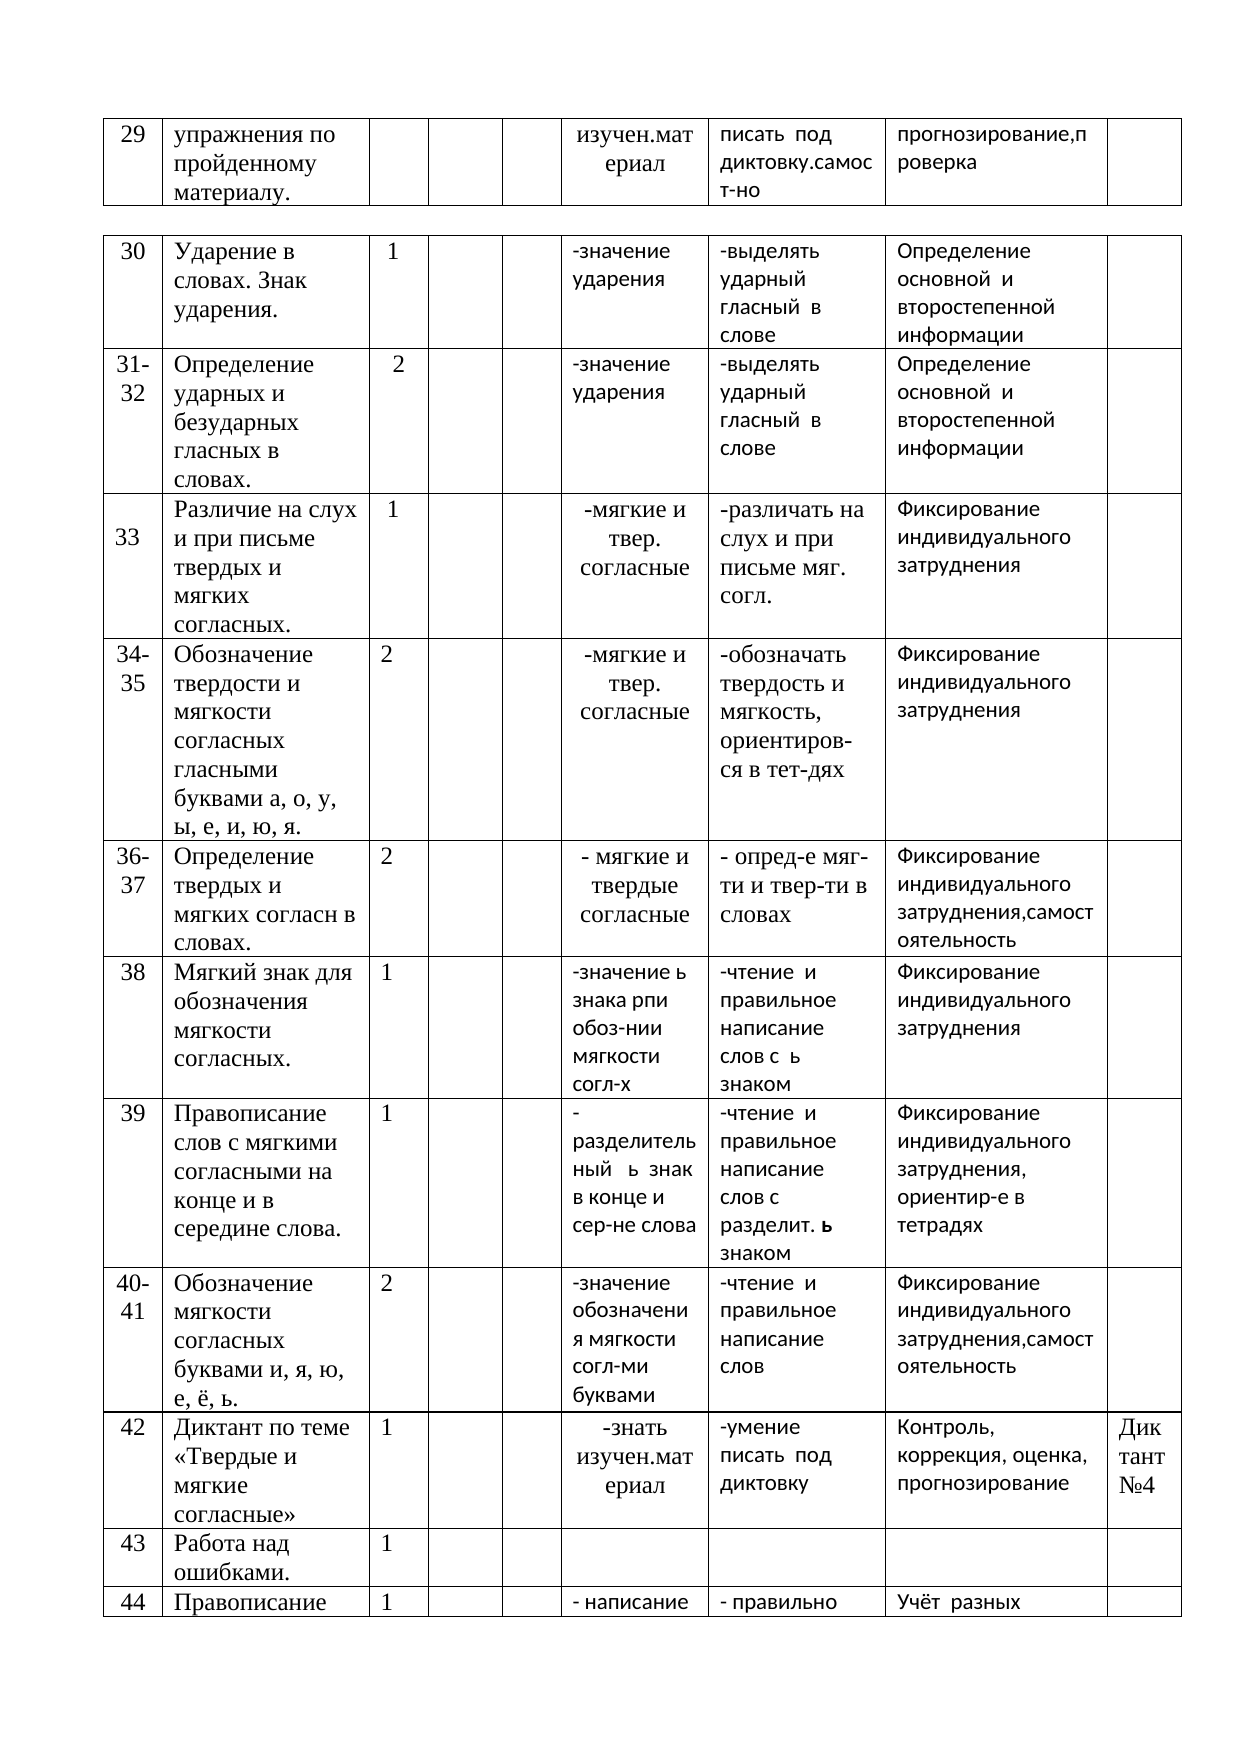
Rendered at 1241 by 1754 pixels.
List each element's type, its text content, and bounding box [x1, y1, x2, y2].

table_cell Определение ударных и безударных гласных в словах. [163, 349, 369, 493]
table_header 1 [370, 236, 428, 348]
table_cell [1108, 494, 1181, 638]
table_header [503, 236, 561, 348]
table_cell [886, 119, 1107, 205]
table_header -значение ударения [562, 236, 708, 348]
table_cell -выделять ударный гласный в слове [709, 349, 885, 493]
table_cell Фиксирование индивидуального затруднения [886, 494, 1107, 638]
table_cell 2 [370, 349, 428, 493]
table_cell 28-29 [104, 119, 162, 205]
table_cell [429, 1099, 502, 1267]
table_cell Мягкий знак для обозначения мягкости согласных. [163, 957, 369, 1097]
table_cell [886, 1529, 1107, 1586]
table_cell 1 [370, 494, 428, 638]
table_cell [503, 957, 561, 1097]
table_cell 2 [370, 1268, 428, 1411]
table_cell [1108, 639, 1181, 840]
table_cell Правописание жи-ши. [163, 1587, 369, 1616]
table_cell [1108, 119, 1181, 205]
table_cell -чтение и правильное написание слов с разделит. ь знаком [709, 1099, 885, 1267]
table_cell Правописание слов с мягкими согласными на конце и в середине слова. [163, 1099, 369, 1267]
table_cell [429, 494, 502, 638]
table_header Ударение в словах. Знак ударения. [163, 236, 369, 348]
table_cell 33 [104, 494, 162, 638]
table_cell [562, 119, 708, 205]
table_header [1108, 236, 1181, 348]
table_cell [503, 1099, 561, 1267]
table_cell [429, 639, 502, 840]
table_cell -умение писать под диктовку [709, 1413, 885, 1527]
table_cell 2 [370, 639, 428, 840]
table_cell [1108, 1529, 1181, 1586]
table_cell 43 [104, 1529, 162, 1586]
table_cell 1 [370, 1413, 428, 1527]
table_cell [429, 1413, 502, 1527]
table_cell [709, 119, 885, 205]
table_cell -значение ь знака рпи обоз-нии мягкости согл-х [562, 957, 708, 1097]
table_cell -значение ударения [562, 349, 708, 493]
table_cell Обозначение мягкости согласных буквами и, я, ю, е, ё, ь. [163, 1268, 369, 1411]
table_cell [1108, 1099, 1181, 1267]
table_cell Учёт разных мнений [886, 1587, 1107, 1616]
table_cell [163, 119, 369, 205]
table_cell [503, 119, 561, 205]
table_cell 42 [104, 1413, 162, 1527]
table_cell 1 [370, 957, 428, 1097]
table_cell [429, 349, 502, 493]
table_cell 34-35 [104, 639, 162, 840]
table_header [429, 236, 502, 348]
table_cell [709, 1587, 885, 1616]
table_cell [429, 119, 502, 205]
table_cell Фиксирование индивидуального затруднения [886, 639, 1107, 840]
table_cell -чтение и правильное написание слов с ь знаком [709, 957, 885, 1097]
table_cell [503, 841, 561, 956]
table_cell Контроль, коррекция, оценка, прогнозирование [886, 1413, 1107, 1527]
table_cell [429, 841, 502, 956]
table_cell [503, 494, 561, 638]
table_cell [562, 1587, 708, 1616]
table_cell 1 [370, 1099, 428, 1267]
table_cell 1 [370, 1529, 428, 1586]
table_cell Работа над ошибками. [163, 1529, 369, 1586]
table_cell -мягкие и твер. согласные [562, 494, 708, 638]
table_cell 31-32 [104, 349, 162, 493]
table_cell [1108, 957, 1181, 1097]
table_header Определение основной и второстепенной информации [886, 236, 1107, 348]
table_cell Обозначение твердости и мягкости согласных гласными буквами а, о, у, ы, е, и, ю, я. [163, 639, 369, 840]
table_cell 44 [104, 1587, 162, 1616]
table_cell [429, 1268, 502, 1411]
table_cell Фиксирование индивидуального затруднения,самостоятельность [886, 841, 1107, 956]
table_cell -значение обозначения мягкости согл-ми буквами [562, 1268, 708, 1411]
table_cell - опред-е мяг-ти и твер-ти в словах [709, 841, 885, 956]
table_cell [1108, 349, 1181, 493]
table_cell [562, 1529, 708, 1586]
table_cell [503, 639, 561, 840]
table_cell -обозначать твердость и мягкость, ориентиров-ся в тет-дях [709, 639, 885, 840]
table_cell [1108, 1268, 1181, 1411]
table_cell -различать на слух и при письме мяг. согл. [709, 494, 885, 638]
table_cell Фиксирование индивидуального затруднения, ориентир-е в тетрадях [886, 1099, 1107, 1267]
table_cell Диктант по теме «Твердые и мягкие согласные» [163, 1413, 369, 1527]
table_header -выделять ударный гласный в слове [709, 236, 885, 348]
table_cell [503, 1587, 561, 1616]
table_cell - мягкие и твердые согласные [562, 841, 708, 956]
table_cell 38 [104, 957, 162, 1097]
table_cell 39 [104, 1099, 162, 1267]
table_cell 1 [370, 1587, 428, 1616]
table_cell [503, 349, 561, 493]
table_cell 40-41 [104, 1268, 162, 1411]
table_cell [503, 1413, 561, 1527]
table_cell [429, 1587, 502, 1616]
table_cell -разделительный ь знак в конце и сер-не слова [562, 1099, 708, 1267]
table_cell [1108, 841, 1181, 956]
table_cell Фиксирование индивидуального затруднения [886, 957, 1107, 1097]
table_header 30 [104, 236, 162, 348]
table_cell [429, 957, 502, 1097]
table_cell [503, 1529, 561, 1586]
table_cell 2 [370, 841, 428, 956]
table_cell -чтение и правильное написание слов [709, 1268, 885, 1411]
table_cell Определение твердых и мягких согласн в словах. [163, 841, 369, 956]
table_cell 2 [370, 119, 428, 205]
table_cell [1108, 1587, 1181, 1616]
table_cell 36-37 [104, 841, 162, 956]
table_cell Различие на слух и при письме твердых и мягких согласных. [163, 494, 369, 638]
table_cell [709, 1529, 885, 1586]
table_cell [503, 1268, 561, 1411]
table_cell Диктант№4 [1108, 1413, 1181, 1527]
table_cell Определение основной и второстепенной информации [886, 349, 1107, 493]
table_cell -знать изучен.материал [562, 1413, 708, 1527]
table_cell -мягкие и твер. согласные [562, 639, 708, 840]
table_cell Фиксирование индивидуального затруднения,самостоятельность [886, 1268, 1107, 1411]
table_cell [429, 1529, 502, 1586]
